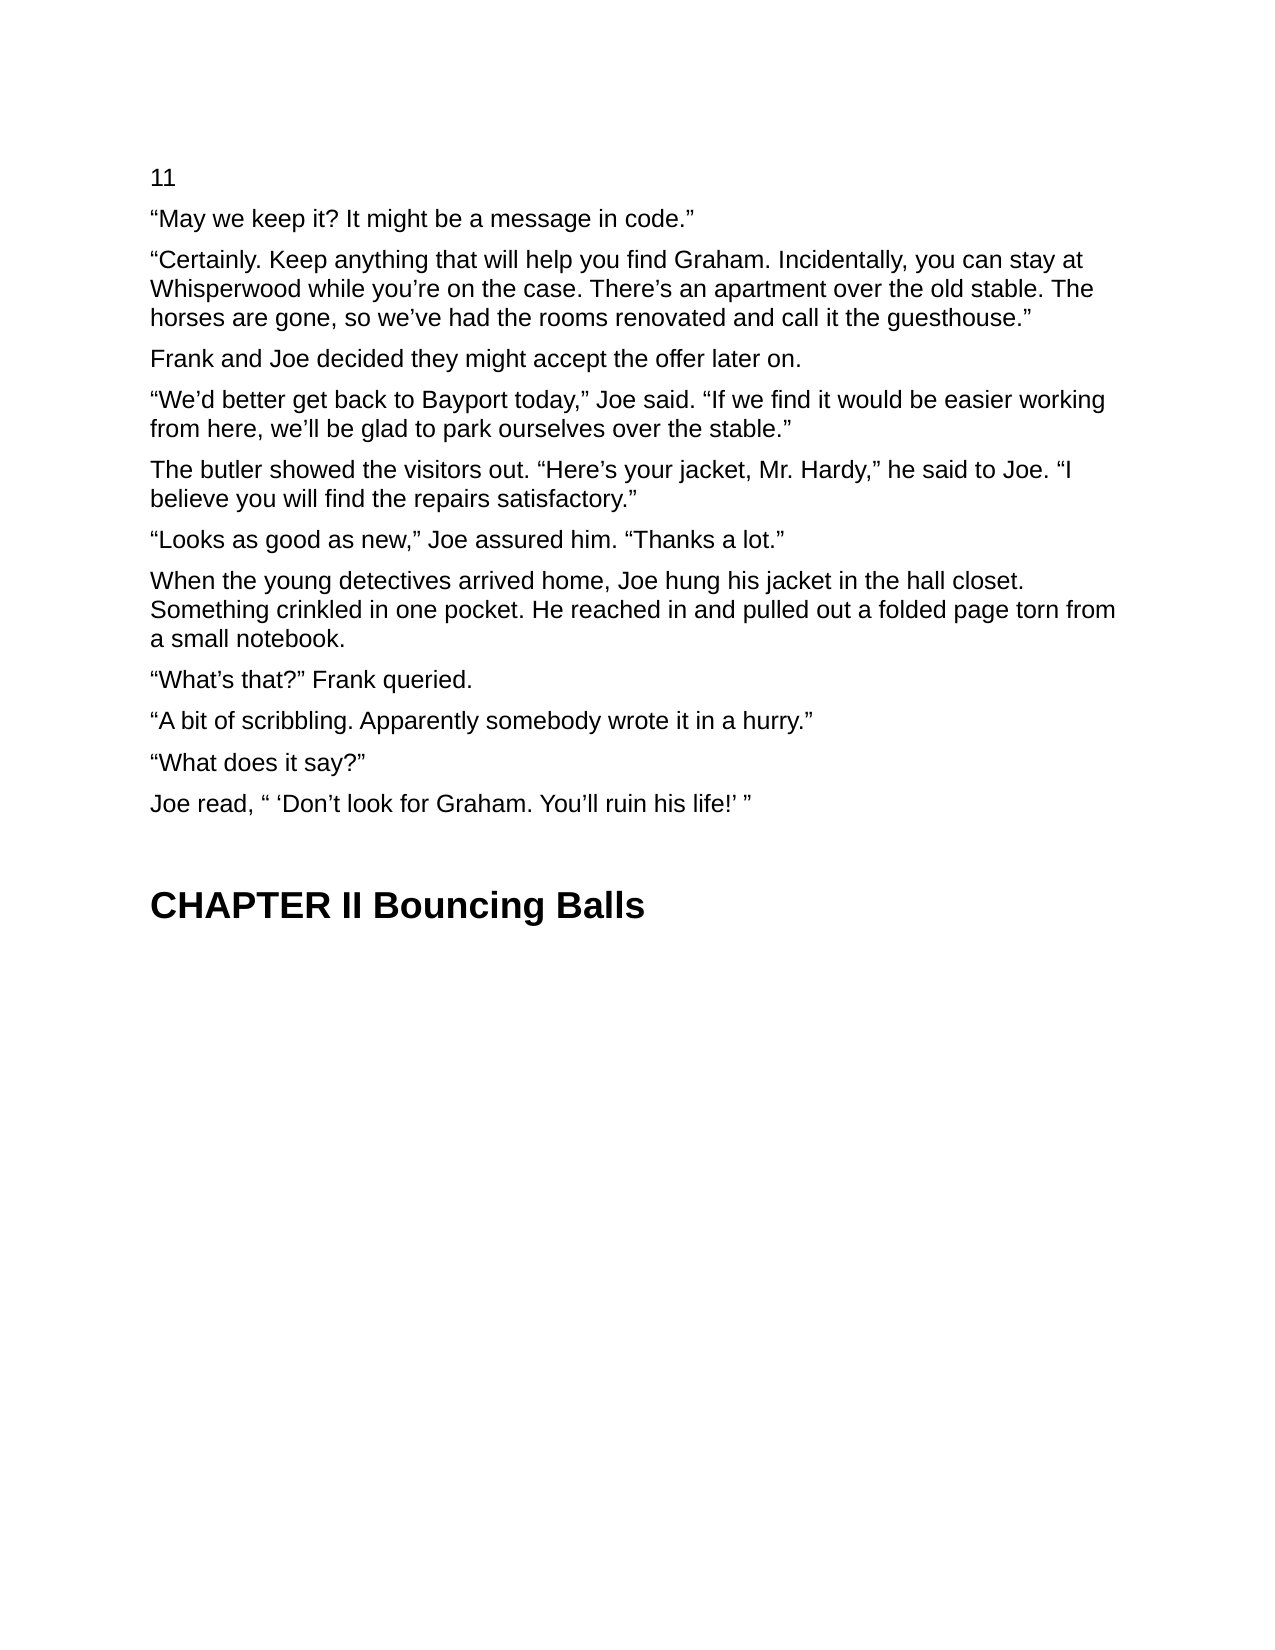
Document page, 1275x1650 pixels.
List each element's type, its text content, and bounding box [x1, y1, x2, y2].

text “We’d better get back to Bayport today,” Joe said. “If we find it would be easier working from here, we’ll be glad to park ourselves over the stable.” [150, 385, 1125, 442]
text When the young detectives arrived home, Joe hung his jacket in the hall closet. Something crinkled in one pocket. He reached in and pulled out a folded page torn from a small notebook. [150, 566, 1125, 652]
text “Looks as good as new,” Joe assured him. “Thanks a lot.” [150, 525, 1125, 554]
text The butler showed the visitors out. “Here’s your jacket, Mr. Hardy,” he said to Joe. “I believe you will find the repairs satisfactory.” [150, 455, 1125, 512]
text “Certainly. Keep anything that will help you find Graham. Incidentally, you can stay at Whisperwood while you’re on the case. There’s an apartment over the old stable. The horses are gone, so we’ve had the rooms renovated and call it the guesthouse.” [150, 245, 1125, 331]
text “May we keep it? It might be a message in code.” [150, 204, 1125, 232]
text 11 [150, 162, 1125, 191]
text “A bit of scribbling. Apparently somebody wrote it in a hurry.” [150, 706, 1125, 735]
text Frank and Joe decided they might accept the offer later on. [150, 344, 1125, 372]
text “What does it say?” [150, 747, 1125, 776]
text Joe read, “ ‘Don’t look for Graham. You’ll ruin his life!’ ” [150, 789, 1125, 817]
subtitle CHAPTER II Bouncing Balls [150, 884, 1125, 927]
text “What’s that?” Frank queried. [150, 665, 1125, 694]
